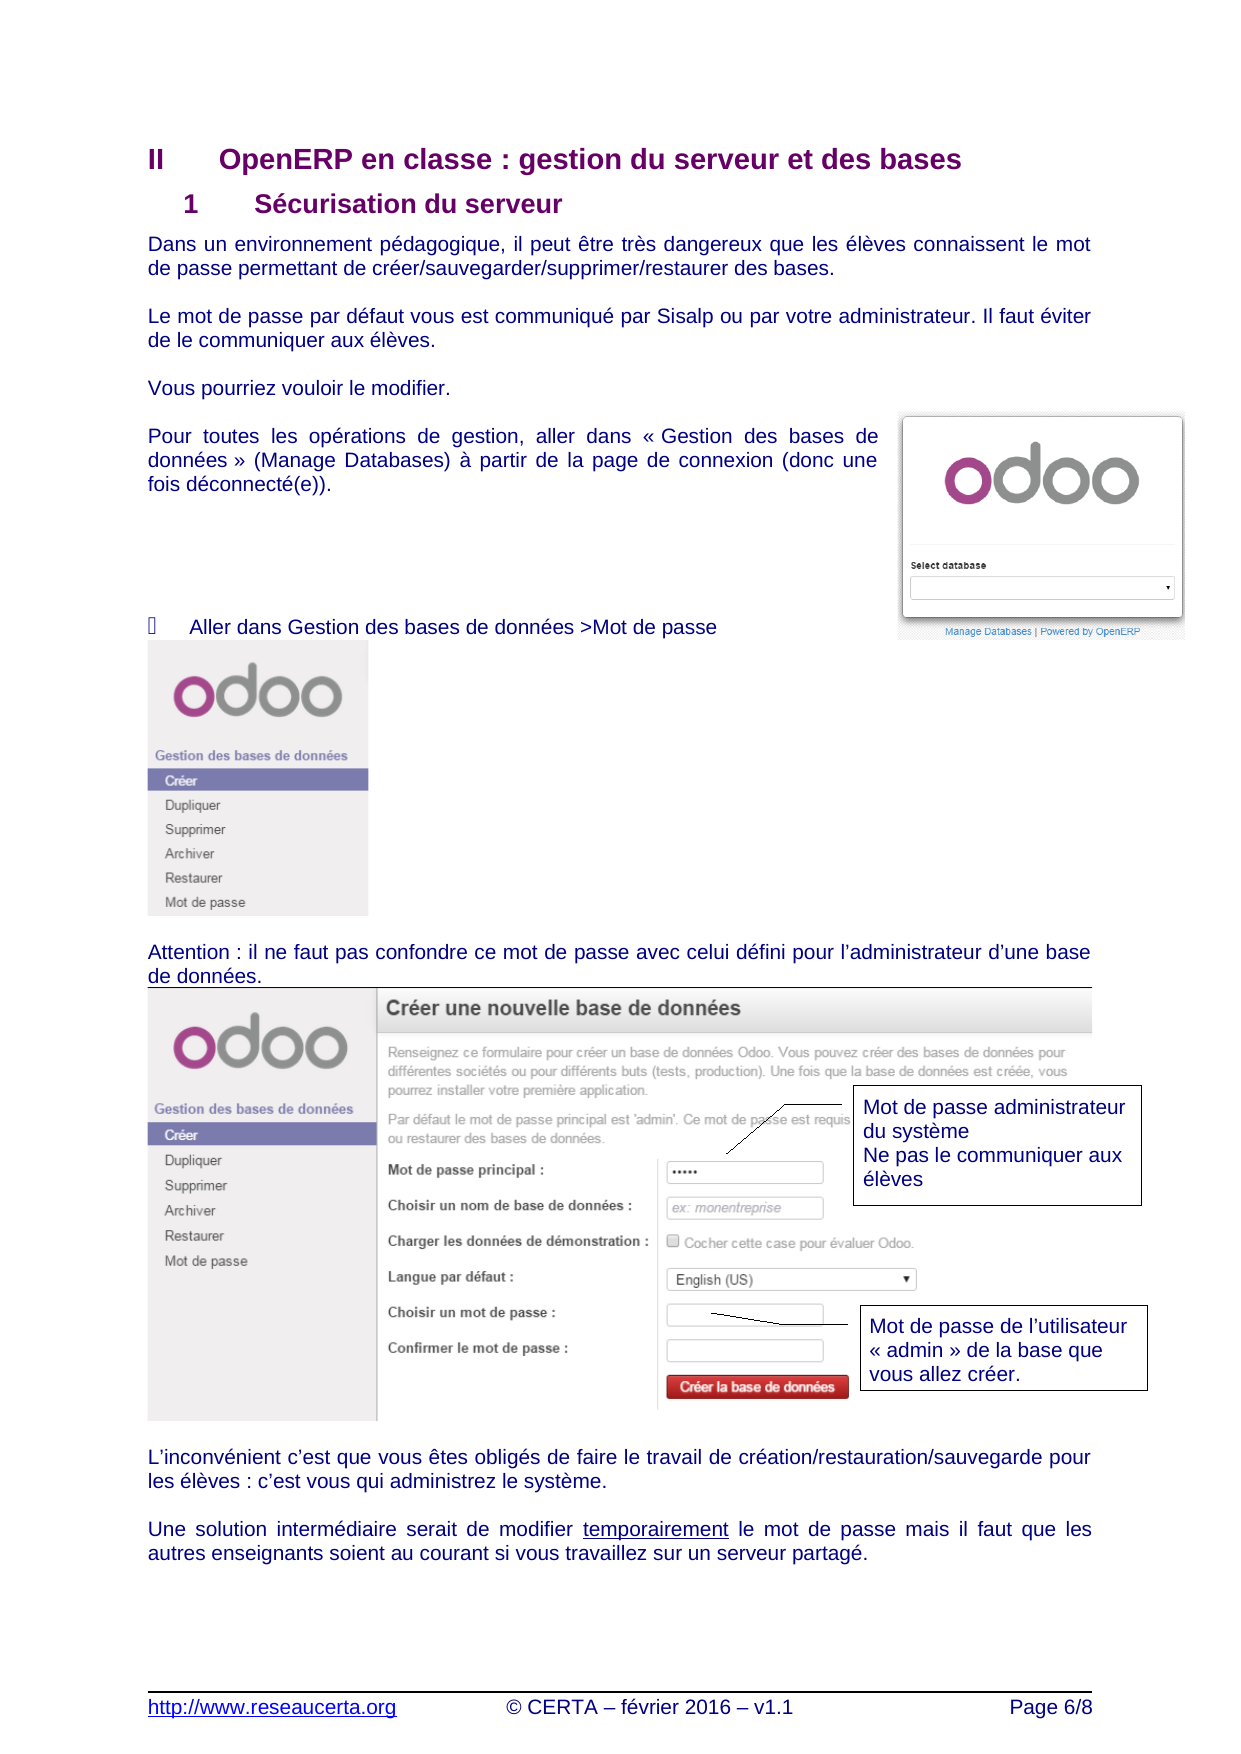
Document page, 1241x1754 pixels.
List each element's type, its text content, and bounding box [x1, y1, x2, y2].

picture [897, 411, 1185, 640]
text Le mot de passe par défaut vous est communiqué par Sisalp ou par votre administrateur. Il faut éviter de le communiquer aux élèves. [148, 304, 1092, 352]
picture [147, 640, 369, 916]
text Vous pourriez vouloir le modifier. [148, 376, 1092, 399]
text L’inconvénient c’est que vous êtes obligés de faire le travail de création/restauration/sauvegarde pour les élèves : c’est vous qui administrez le système. [148, 1445, 1092, 1493]
text Attention : il ne faut pas confondre ce mot de passe avec celui défini pour l’administrateur d’une base de données. [148, 940, 1092, 987]
text Une solution intermédiaire serait de modifier temporairement le mot de passe mais il faut que les autres enseignants soient au courant si vous travaillez sur un serveur partagé. [148, 1517, 1092, 1565]
text Pour toutes les opérations de gestion, aller dans « Gestion des bases de données » (Manage Databases) à partir de la page de connexion (donc une fois déconnecté(e)). [148, 423, 897, 495]
list Aller dans Gestion des bases de données >Mot de passe [148, 615, 897, 640]
picture [147, 987, 1093, 1421]
text Dans un environnement pédagogique, il peut être très dangereux que les élèves connaissent le mot de passe permettant de créer/sauvegarder/supprimer/restaurer des bases. [148, 232, 1092, 280]
subtitle Sécurisation du serveur [183, 188, 1092, 219]
subtitle OpenERP en classe : gestion du serveur et des bases [148, 142, 1092, 176]
